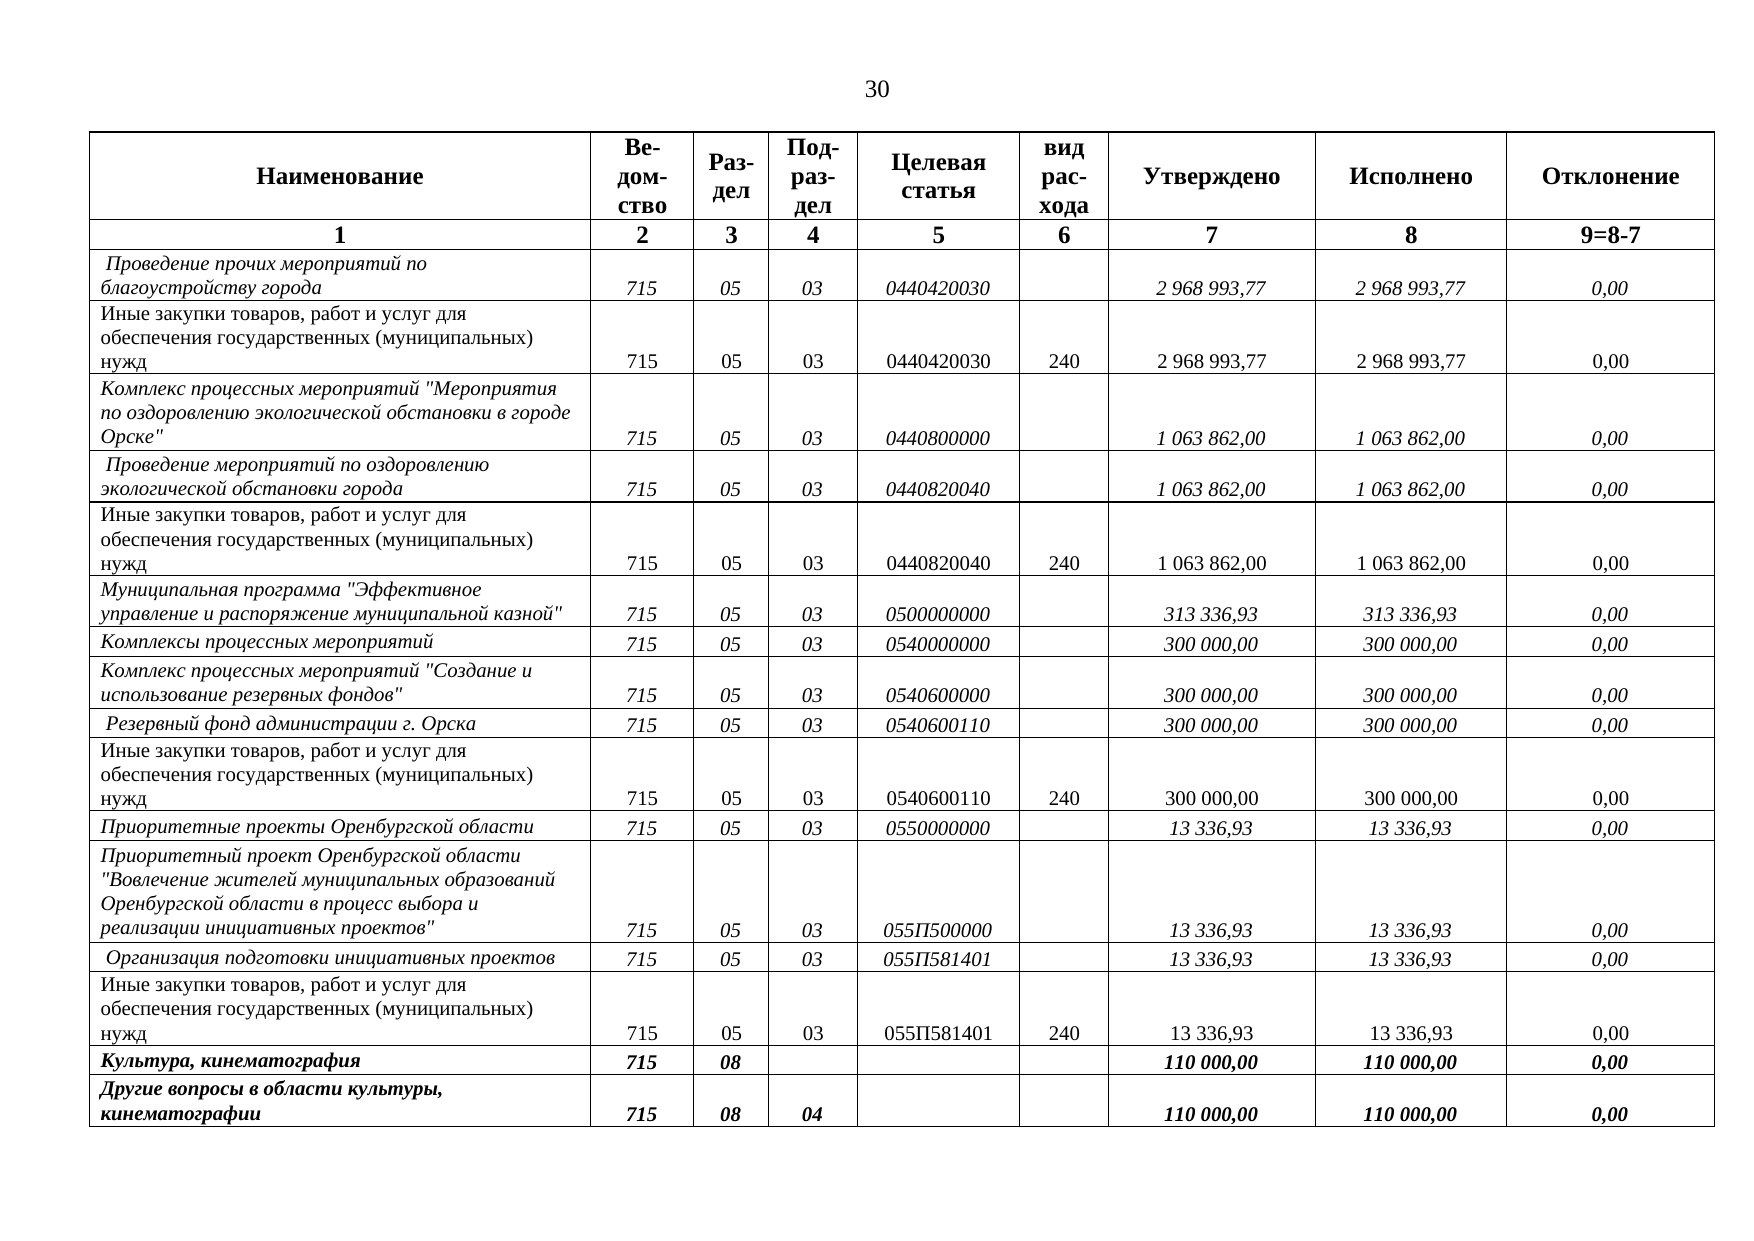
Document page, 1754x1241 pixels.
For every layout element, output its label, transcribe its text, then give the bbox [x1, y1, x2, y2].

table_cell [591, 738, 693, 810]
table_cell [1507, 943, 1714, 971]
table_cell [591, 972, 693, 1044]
table_header Под- раз- дел [769, 133, 857, 219]
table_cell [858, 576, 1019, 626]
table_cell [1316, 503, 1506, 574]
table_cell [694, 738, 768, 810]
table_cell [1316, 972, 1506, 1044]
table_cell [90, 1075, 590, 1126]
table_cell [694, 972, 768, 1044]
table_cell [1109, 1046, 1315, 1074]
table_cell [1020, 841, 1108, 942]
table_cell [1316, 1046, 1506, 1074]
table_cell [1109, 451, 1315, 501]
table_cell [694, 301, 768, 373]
table_header Раз-дел [694, 133, 768, 219]
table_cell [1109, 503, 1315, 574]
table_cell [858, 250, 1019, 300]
table_header вид рас-хода [1020, 133, 1108, 219]
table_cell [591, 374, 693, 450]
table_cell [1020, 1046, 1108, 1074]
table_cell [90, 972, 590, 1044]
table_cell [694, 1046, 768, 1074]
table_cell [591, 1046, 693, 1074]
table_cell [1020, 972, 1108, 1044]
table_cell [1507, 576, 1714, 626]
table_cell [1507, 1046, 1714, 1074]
table_cell 4 [769, 220, 857, 248]
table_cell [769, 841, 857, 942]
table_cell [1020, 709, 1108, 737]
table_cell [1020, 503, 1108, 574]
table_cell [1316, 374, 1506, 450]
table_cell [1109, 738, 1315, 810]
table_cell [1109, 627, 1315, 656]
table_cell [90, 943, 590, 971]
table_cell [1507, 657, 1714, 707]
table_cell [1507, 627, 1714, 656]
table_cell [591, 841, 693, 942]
table_header Целевая статья [858, 133, 1019, 219]
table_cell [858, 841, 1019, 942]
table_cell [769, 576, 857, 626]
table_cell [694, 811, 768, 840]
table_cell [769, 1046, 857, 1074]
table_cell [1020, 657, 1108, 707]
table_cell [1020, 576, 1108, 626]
table_cell 8 [1316, 220, 1506, 248]
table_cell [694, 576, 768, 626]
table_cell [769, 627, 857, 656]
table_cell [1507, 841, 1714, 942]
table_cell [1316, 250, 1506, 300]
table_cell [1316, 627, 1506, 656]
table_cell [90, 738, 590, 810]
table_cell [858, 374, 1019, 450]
table_header Наименование [90, 133, 590, 219]
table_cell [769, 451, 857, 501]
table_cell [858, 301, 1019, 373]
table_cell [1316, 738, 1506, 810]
table_cell 1 [90, 220, 590, 248]
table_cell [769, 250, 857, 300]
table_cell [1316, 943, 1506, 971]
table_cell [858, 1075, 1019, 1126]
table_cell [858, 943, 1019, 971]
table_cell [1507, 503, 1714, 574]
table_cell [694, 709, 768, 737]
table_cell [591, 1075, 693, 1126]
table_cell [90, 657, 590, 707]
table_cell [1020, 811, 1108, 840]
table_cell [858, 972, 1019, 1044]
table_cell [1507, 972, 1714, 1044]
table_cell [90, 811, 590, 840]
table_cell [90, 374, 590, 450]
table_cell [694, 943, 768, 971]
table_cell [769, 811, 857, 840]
table_header Ве- дом-ство [591, 133, 693, 219]
table_cell 2 [591, 220, 693, 248]
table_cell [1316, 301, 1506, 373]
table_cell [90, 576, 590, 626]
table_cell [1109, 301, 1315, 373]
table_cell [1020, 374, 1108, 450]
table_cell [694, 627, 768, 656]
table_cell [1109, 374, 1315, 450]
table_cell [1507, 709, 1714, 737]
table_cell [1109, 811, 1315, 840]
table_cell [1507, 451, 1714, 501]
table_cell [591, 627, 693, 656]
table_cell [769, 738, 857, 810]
table_header Утверждено [1109, 133, 1315, 219]
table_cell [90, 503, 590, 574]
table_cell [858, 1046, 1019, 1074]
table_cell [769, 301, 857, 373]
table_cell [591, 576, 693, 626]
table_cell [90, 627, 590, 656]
table_cell 9=8-7 [1507, 220, 1714, 248]
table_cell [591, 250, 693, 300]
table_cell 7 [1109, 220, 1315, 248]
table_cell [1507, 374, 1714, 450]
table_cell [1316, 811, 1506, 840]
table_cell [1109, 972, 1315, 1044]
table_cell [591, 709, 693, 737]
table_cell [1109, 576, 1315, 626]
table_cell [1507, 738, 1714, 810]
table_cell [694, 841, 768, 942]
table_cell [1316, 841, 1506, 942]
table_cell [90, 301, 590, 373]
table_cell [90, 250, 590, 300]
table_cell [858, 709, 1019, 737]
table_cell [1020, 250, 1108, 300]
table_header Исполнено [1316, 133, 1506, 219]
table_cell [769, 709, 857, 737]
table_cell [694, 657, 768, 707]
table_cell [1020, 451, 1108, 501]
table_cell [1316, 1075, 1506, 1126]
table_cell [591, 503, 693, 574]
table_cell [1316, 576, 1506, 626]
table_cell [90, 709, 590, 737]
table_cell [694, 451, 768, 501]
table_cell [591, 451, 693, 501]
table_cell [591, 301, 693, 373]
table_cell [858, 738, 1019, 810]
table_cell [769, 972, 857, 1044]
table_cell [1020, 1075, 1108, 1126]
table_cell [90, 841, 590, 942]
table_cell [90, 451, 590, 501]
table_cell 3 [694, 220, 768, 248]
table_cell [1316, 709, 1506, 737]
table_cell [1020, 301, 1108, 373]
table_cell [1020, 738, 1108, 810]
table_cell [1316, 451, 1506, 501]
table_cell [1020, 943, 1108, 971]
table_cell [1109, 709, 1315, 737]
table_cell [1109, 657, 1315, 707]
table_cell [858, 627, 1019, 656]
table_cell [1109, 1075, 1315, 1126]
table_cell 6 [1020, 220, 1108, 248]
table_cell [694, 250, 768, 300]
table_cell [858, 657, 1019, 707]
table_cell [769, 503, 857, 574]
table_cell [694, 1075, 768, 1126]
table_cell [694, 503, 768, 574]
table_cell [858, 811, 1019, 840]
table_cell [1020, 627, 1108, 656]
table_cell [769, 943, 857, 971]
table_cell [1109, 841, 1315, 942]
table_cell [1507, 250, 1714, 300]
table_cell 5 [858, 220, 1019, 248]
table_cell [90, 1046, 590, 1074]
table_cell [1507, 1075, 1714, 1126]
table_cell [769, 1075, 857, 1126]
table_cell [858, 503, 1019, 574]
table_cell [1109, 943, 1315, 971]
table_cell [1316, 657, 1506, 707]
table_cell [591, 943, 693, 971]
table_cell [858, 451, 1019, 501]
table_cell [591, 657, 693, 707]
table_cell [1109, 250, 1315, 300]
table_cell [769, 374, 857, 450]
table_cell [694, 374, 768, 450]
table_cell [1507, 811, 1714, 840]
table_header Отклонение [1507, 133, 1714, 219]
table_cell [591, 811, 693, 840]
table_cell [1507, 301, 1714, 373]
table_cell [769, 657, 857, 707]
